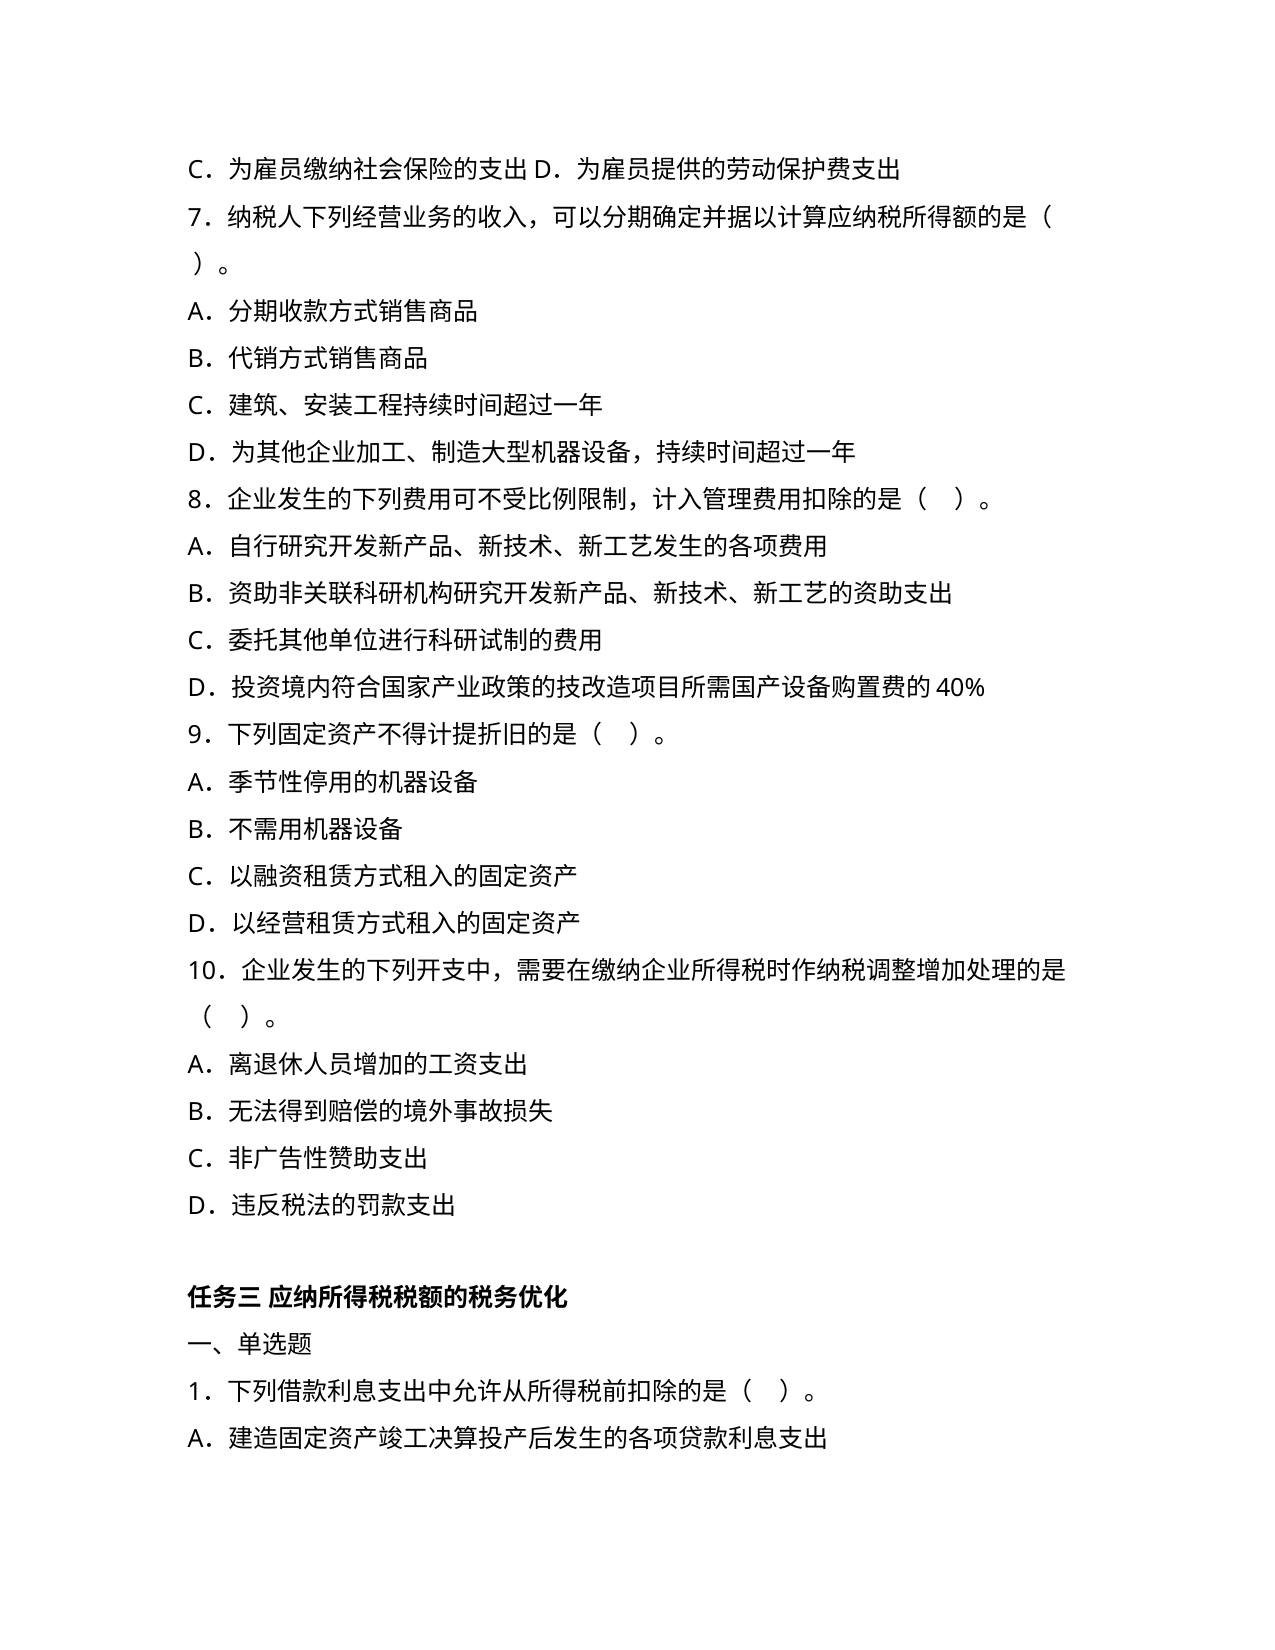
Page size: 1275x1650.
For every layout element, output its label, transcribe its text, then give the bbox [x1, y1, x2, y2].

text 8．企业发生的下列费用可不受比例限制，计入管理费用扣除的是（ ）。 [187, 479, 1087, 516]
text 9．下列固定资产不得计提折旧的是（ ）。 [187, 715, 1087, 751]
text A．分期收款方式销售商品 [187, 291, 1087, 327]
text 一、单选题 [187, 1324, 1087, 1361]
text C．非广告性赞助支出 [187, 1139, 1087, 1175]
text A．季节性停用的机器设备 [187, 762, 1087, 798]
text B．无法得到赔偿的境外事故损失 [187, 1092, 1087, 1128]
text B．资助非关联科研机构研究开发新产品、新技术、新工艺的资助支出 [187, 574, 1087, 610]
text C．为雇员缴纳社会保险的支出D．为雇员提供的劳动保护费支出 [187, 150, 1087, 186]
text 任务三 应纳所得税税额的税务优化 [187, 1277, 1087, 1313]
text A．自行研究开发新产品、新技术、新工艺发生的各项费用 [187, 527, 1087, 563]
text D．为其他企业加工、制造大型机器设备，持续时间超过一年 [187, 432, 1087, 469]
text B．不需用机器设备 [187, 809, 1087, 845]
text D．投资境内符合国家产业政策的技改造项目所需国产设备购置费的40% [187, 668, 1087, 704]
text 1．下列借款利息支出中允许从所得税前扣除的是（ ）。 [187, 1371, 1087, 1408]
text B．代销方式销售商品 [187, 338, 1087, 374]
text C．委托其他单位进行科研试制的费用 [187, 621, 1087, 657]
text 7．纳税人下列经营业务的收入，可以分期确定并据以计算应纳税所得额的是（ ）。 [187, 197, 1087, 280]
text D．以经营租赁方式租入的固定资产 [187, 903, 1087, 939]
text C．建筑、安装工程持续时间超过一年 [187, 385, 1087, 422]
text C．以融资租赁方式租入的固定资产 [187, 856, 1087, 892]
text A．建造固定资产竣工决算投产后发生的各项贷款利息支出 [187, 1418, 1087, 1455]
text 10．企业发生的下列开支中，需要在缴纳企业所得税时作纳税调整增加处理的是（ ）。 [187, 950, 1087, 1034]
text A．离退休人员增加的工资支出 [187, 1044, 1087, 1081]
text D．违反税法的罚款支出 [187, 1186, 1087, 1222]
